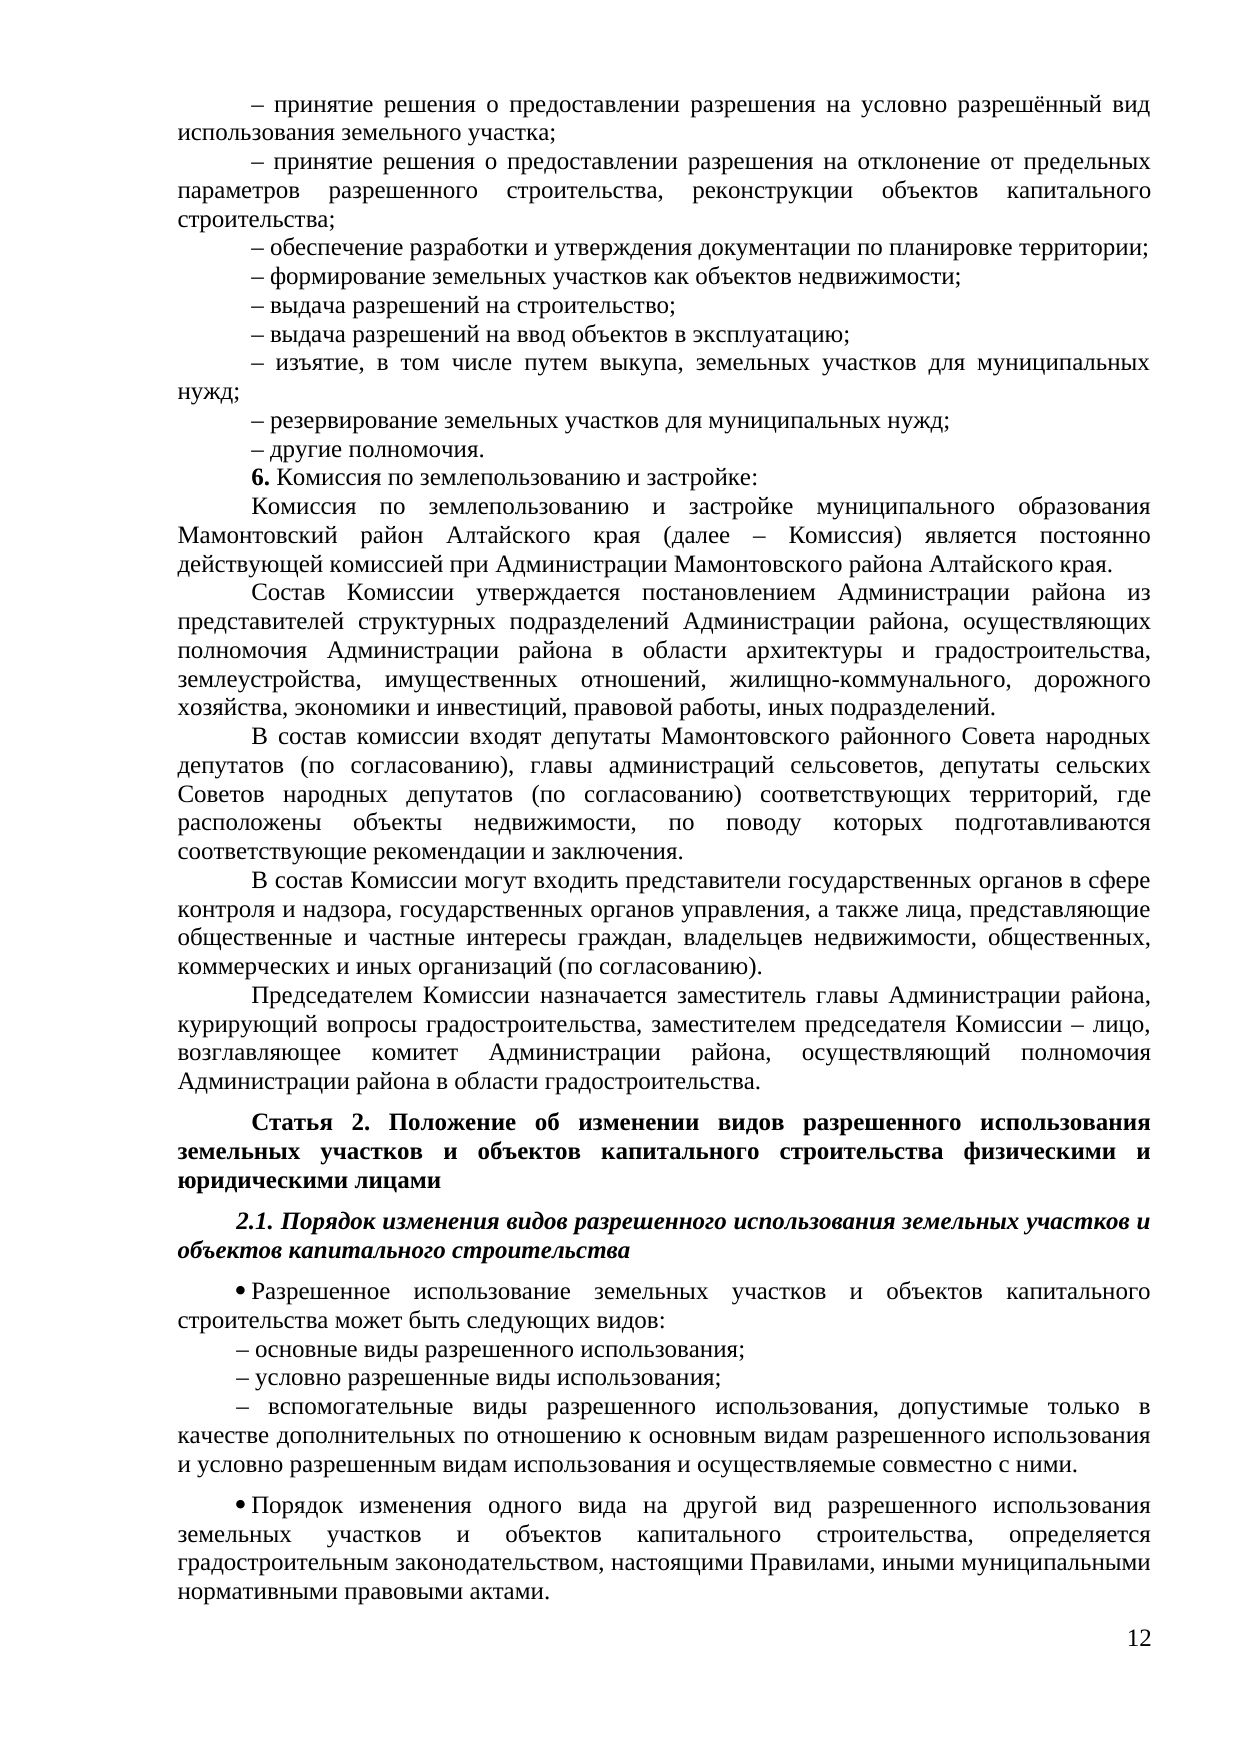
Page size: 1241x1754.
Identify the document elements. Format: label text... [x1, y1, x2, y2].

text Председателем Комиссии назначается заместитель главы Администрации района, курирующий вопросы градостроительства, заместителем председателя Комиссии – лицо, возглавляющее комитет Администрации района, осуществляющий полномочия Администрации района в области градостроительства. [177, 980, 1152, 1095]
list Порядок изменения одного вида на другой вид разрешенного использования земельных участков и объектов капитального строительства, определяется градостроительным законодательством, настоящими Правилами, иными муниципальными нормативными правовыми актами. [177, 1490, 1152, 1605]
text – резервирование земельных участков для муниципальных нужд; [177, 405, 1152, 434]
text Комиссия по землепользованию и застройке муниципального образования Мамонтовский район Алтайского края (далее – Комиссия) является постоянно действующей комиссией при Администрации Мамонтовского района Алтайского края. [177, 491, 1152, 577]
text – обеспечение разработки и утверждения документации по планировке территории; [177, 232, 1152, 261]
text – принятие решения о предоставлении разрешения на отклонение от предельных параметров разрешенного строительства, реконструкции объектов капитального строительства; [177, 146, 1152, 232]
text – выдача разрешений на ввод объектов в эксплуатацию; [177, 319, 1152, 347]
text 6. Комиссия по землепользованию и застройке: [177, 462, 1152, 491]
text – вспомогательные виды разрешенного использования, допустимые только в качестве дополнительных по отношению к основным видам разрешенного использования и условно разрешенным видам использования и осуществляемые совместно с ними. [177, 1391, 1152, 1477]
text 2.1. Порядок изменения видов разрешенного использования земельных участков и объектов капитального строительства [177, 1206, 1152, 1264]
text – формирование земельных участков как объектов недвижимости; [177, 261, 1152, 290]
list Разрешенное использование земельных участков и объектов капитального строительства может быть следующих видов: [177, 1276, 1152, 1334]
text – условно разрешенные виды использования; [177, 1362, 1152, 1391]
text В состав Комиссии могут входить представители государственных органов в сфере контроля и надзора, государственных органов управления, а также лица, представляющие общественные и частные интересы граждан, владельцев недвижимости, общественных, коммерческих и иных организаций (по согласованию). [177, 865, 1152, 980]
subtitle Статья 2. Положение об изменении видов разрешенного использования земельных участков и объектов капитального строительства физическими и юридическими лицами [177, 1107, 1152, 1194]
text Состав Комиссии утверждается постановлением Администрации района из представителей структурных подразделений Администрации района, осуществляющих полномочия Администрации района в области архитектуры и градостроительства, землеустройства, имущественных отношений, жилищно-коммунального, дорожного хозяйства, экономики и инвестиций, правовой работы, иных подразделений. [177, 577, 1152, 721]
text – принятие решения о предоставлении разрешения на условно разрешённый вид использования земельного участка; [177, 89, 1152, 146]
text – изъятие, в том числе путем выкупа, земельных участков для муниципальных нужд; [177, 347, 1152, 405]
text – другие полномочия. [177, 434, 1152, 462]
text В состав комиссии входят депутаты Мамонтовского районного Совета народных депутатов (по согласованию), главы администраций сельсоветов, депутаты сельских Советов народных депутатов (по согласованию) соответствующих территорий, где расположены объекты недвижимости, по поводу которых подготавливаются соответствующие рекомендации и заключения. [177, 721, 1152, 865]
text – основные виды разрешенного использования; [236, 1334, 1152, 1362]
text – выдача разрешений на строительство; [177, 290, 1152, 319]
